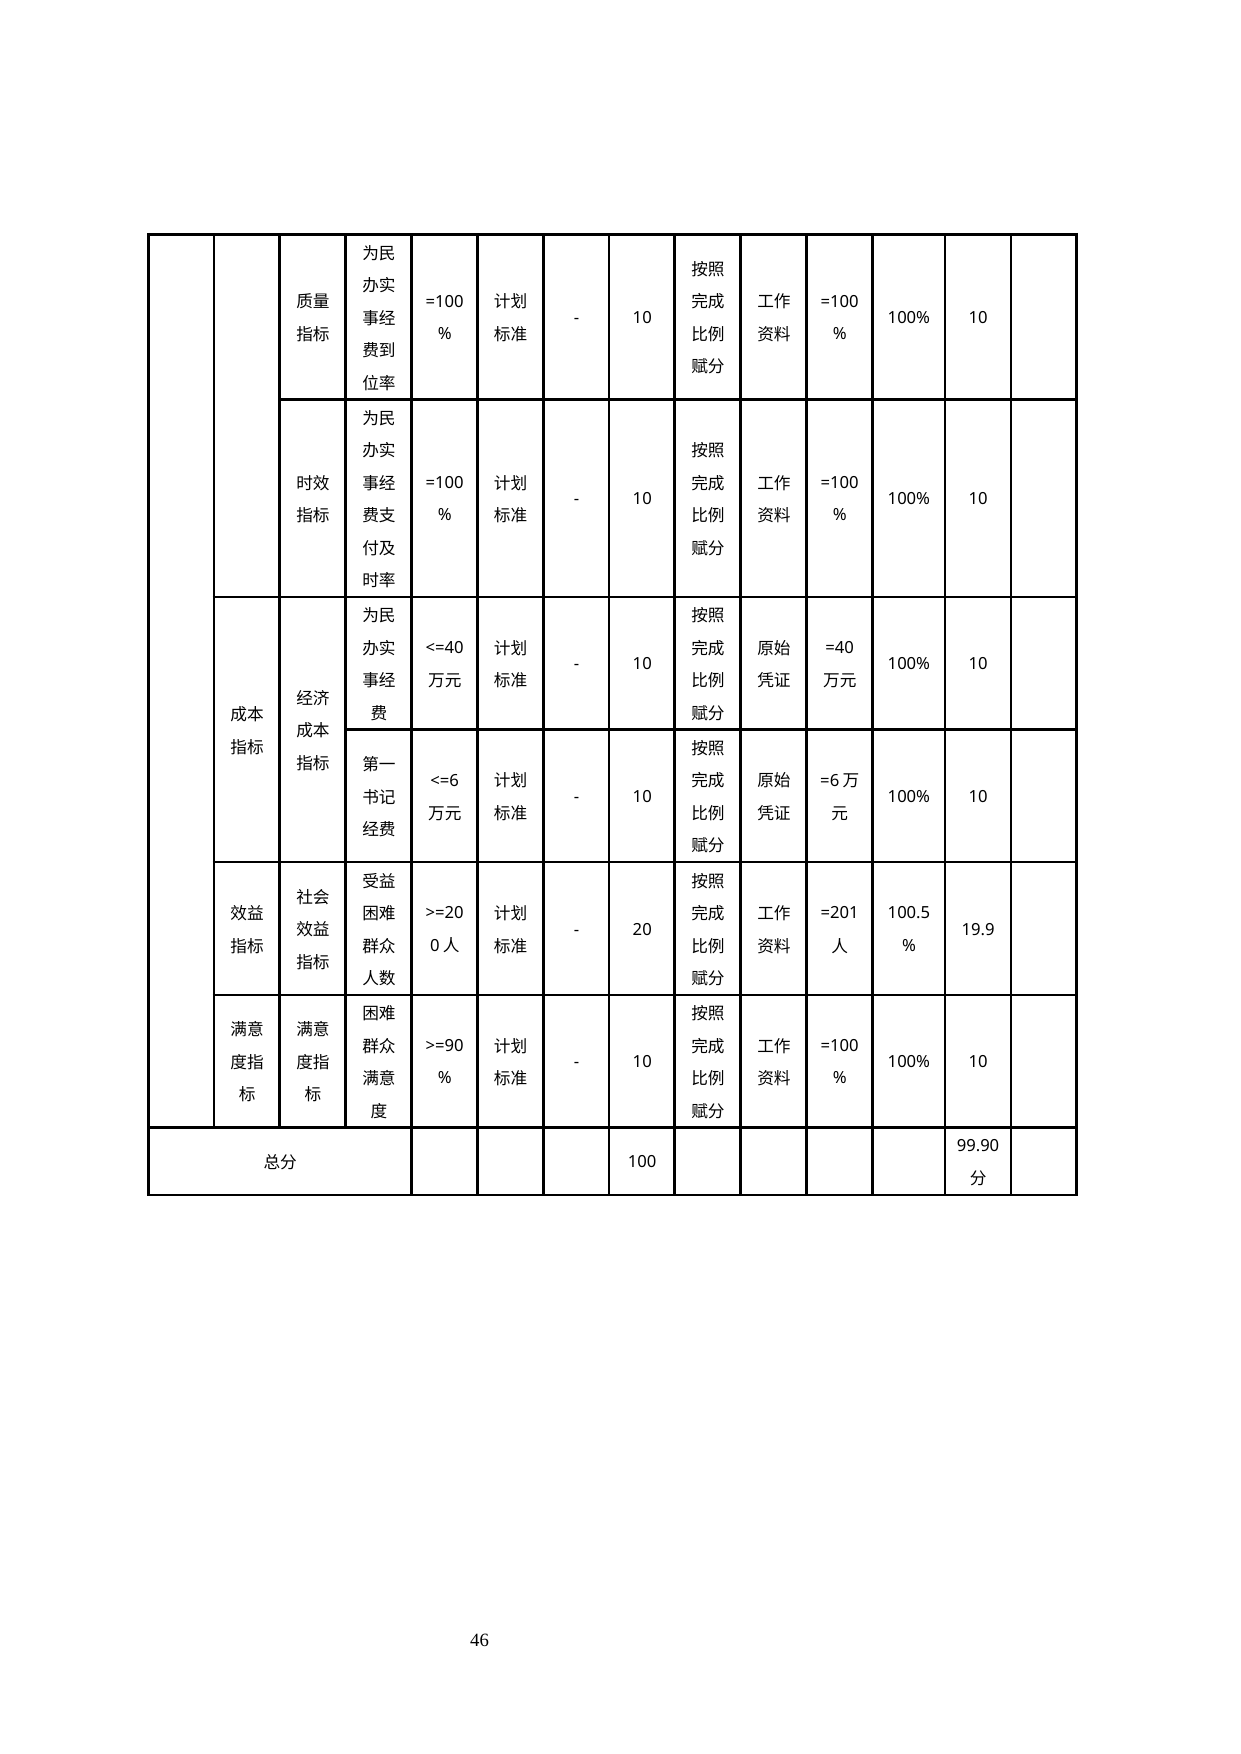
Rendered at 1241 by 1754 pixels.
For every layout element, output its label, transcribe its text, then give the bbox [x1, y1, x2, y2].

table_cell 满意度指标 [215, 996, 278, 1126]
table_cell - [545, 401, 608, 596]
table_cell 效益指标 [215, 863, 278, 993]
table_cell =100% [808, 401, 871, 596]
table_cell 原始凭证 [742, 598, 805, 728]
table_cell 100% [874, 236, 944, 398]
table_cell 工作资料 [742, 863, 805, 993]
table_cell 为民办实事经费 [347, 598, 410, 728]
table_cell 10 [946, 598, 1010, 728]
table_cell =40万元 [808, 598, 871, 728]
table_cell 计划标准 [479, 996, 542, 1126]
table_cell 按照完成比例赋分 [676, 401, 739, 596]
table_cell >=90% [413, 996, 476, 1126]
table_cell 按照完成比例赋分 [676, 598, 739, 728]
table_cell 计划标准 [479, 401, 542, 596]
table_cell 99.90分 [946, 1129, 1010, 1194]
table_cell [1012, 1129, 1075, 1194]
table_cell 按照完成比例赋分 [676, 863, 739, 993]
table_cell 10 [610, 996, 673, 1126]
table_cell 计划标准 [479, 236, 542, 398]
table_cell 按照完成比例赋分 [676, 236, 739, 398]
table_cell 10 [946, 731, 1010, 861]
table_cell - [545, 996, 608, 1126]
table_cell 10 [610, 236, 673, 398]
table_cell >=200人 [413, 863, 476, 993]
table_cell 时效指标 [281, 401, 344, 596]
table_cell 满意度指标 [281, 996, 344, 1126]
table_cell 工作资料 [742, 401, 805, 596]
table_cell 受益困难群众人数 [347, 863, 410, 993]
table_cell 成本指标 [215, 598, 278, 861]
table_cell - [545, 236, 608, 398]
table_cell 20 [610, 863, 673, 993]
table_cell - [545, 863, 608, 993]
table_cell [1012, 863, 1075, 993]
table_cell =100% [413, 401, 476, 596]
table_cell 100% [874, 401, 944, 596]
table_cell [676, 1129, 739, 1194]
table_cell 计划标准 [479, 863, 542, 993]
table_cell [1012, 731, 1075, 861]
table_cell 总分 [150, 1129, 410, 1194]
table_cell 10 [610, 731, 673, 861]
table_cell 100% [874, 598, 944, 728]
table_cell 10 [610, 598, 673, 728]
table_cell [545, 1129, 608, 1194]
table_cell 为民办实事经费到位率 [347, 236, 410, 398]
table_cell 工作资料 [742, 236, 805, 398]
table_cell 社会效益指标 [281, 863, 344, 993]
table_cell =6万元 [808, 731, 871, 861]
table_cell [1012, 598, 1075, 728]
table_cell <=6万元 [413, 731, 476, 861]
table_cell =100% [413, 236, 476, 398]
table_cell 困难群众满意度 [347, 996, 410, 1126]
table_cell 100 [610, 1129, 673, 1194]
table_cell 原始凭证 [742, 731, 805, 861]
table_cell 质量指标 [281, 236, 344, 398]
table_cell 按照完成比例赋分 [676, 996, 739, 1126]
table_cell [874, 1129, 944, 1194]
table_cell - [545, 598, 608, 728]
table_cell [1012, 236, 1075, 398]
table_cell 10 [946, 996, 1010, 1126]
table_cell 第一书记经费 [347, 731, 410, 861]
table_cell 10 [946, 236, 1010, 398]
table_cell 计划标准 [479, 598, 542, 728]
table_cell 计划标准 [479, 731, 542, 861]
table_cell 按照完成比例赋分 [676, 731, 739, 861]
table_cell [1012, 401, 1075, 596]
table_cell 经济成本指标 [281, 598, 344, 861]
table_cell =100% [808, 996, 871, 1126]
table_cell [1012, 996, 1075, 1126]
table_cell 工作资料 [742, 996, 805, 1126]
table_cell 10 [610, 401, 673, 596]
table_cell [742, 1129, 805, 1194]
table_cell =201人 [808, 863, 871, 993]
table_cell 100% [874, 731, 944, 861]
table_cell =100% [808, 236, 871, 398]
table_cell [479, 1129, 542, 1194]
table_cell - [545, 731, 608, 861]
table_cell 10 [946, 401, 1010, 596]
table_cell 为民办实事经费支付及时率 [347, 401, 410, 596]
table_cell <=40万元 [413, 598, 476, 728]
table_cell 19.9 [946, 863, 1010, 993]
table_cell 100.5% [874, 863, 944, 993]
table_cell [413, 1129, 476, 1194]
table_cell 100% [874, 996, 944, 1126]
table_cell [808, 1129, 871, 1194]
